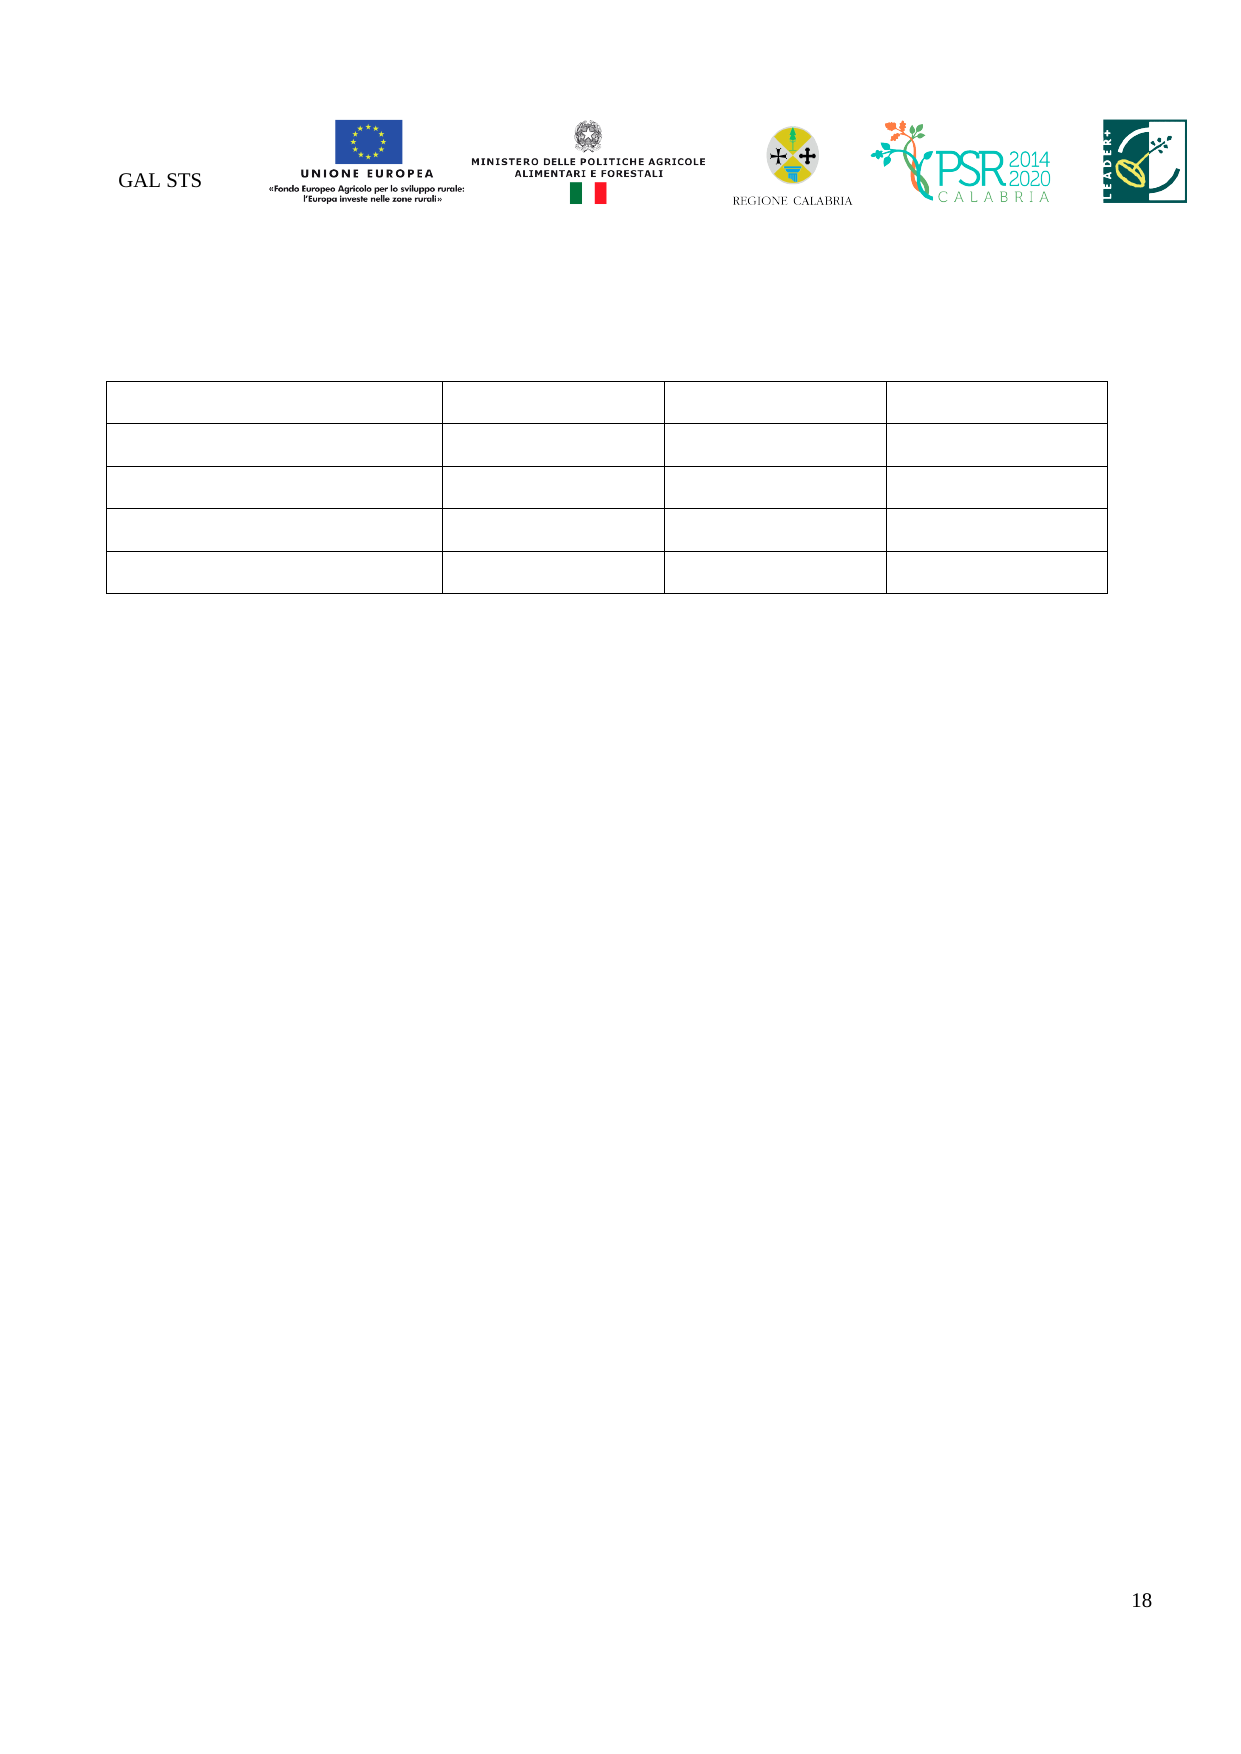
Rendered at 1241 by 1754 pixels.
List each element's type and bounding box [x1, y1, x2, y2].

table_cell [887, 509, 1107, 551]
table_cell [443, 509, 664, 551]
table_cell [107, 552, 442, 593]
table_cell [887, 382, 1107, 423]
table_cell [665, 467, 886, 508]
table_cell [887, 552, 1107, 593]
table_cell [665, 382, 886, 423]
table_cell [107, 424, 442, 466]
table_cell [107, 382, 442, 423]
table_cell [443, 467, 664, 508]
table_cell [443, 424, 664, 466]
table_cell [887, 467, 1107, 508]
table_cell [443, 552, 664, 593]
table_cell [107, 467, 442, 508]
table_cell [107, 509, 442, 551]
picture [226, 89, 1230, 239]
table_cell [887, 424, 1107, 466]
table_cell [665, 552, 886, 593]
table_cell [665, 509, 886, 551]
table_cell [443, 382, 664, 423]
table_cell [665, 424, 886, 466]
